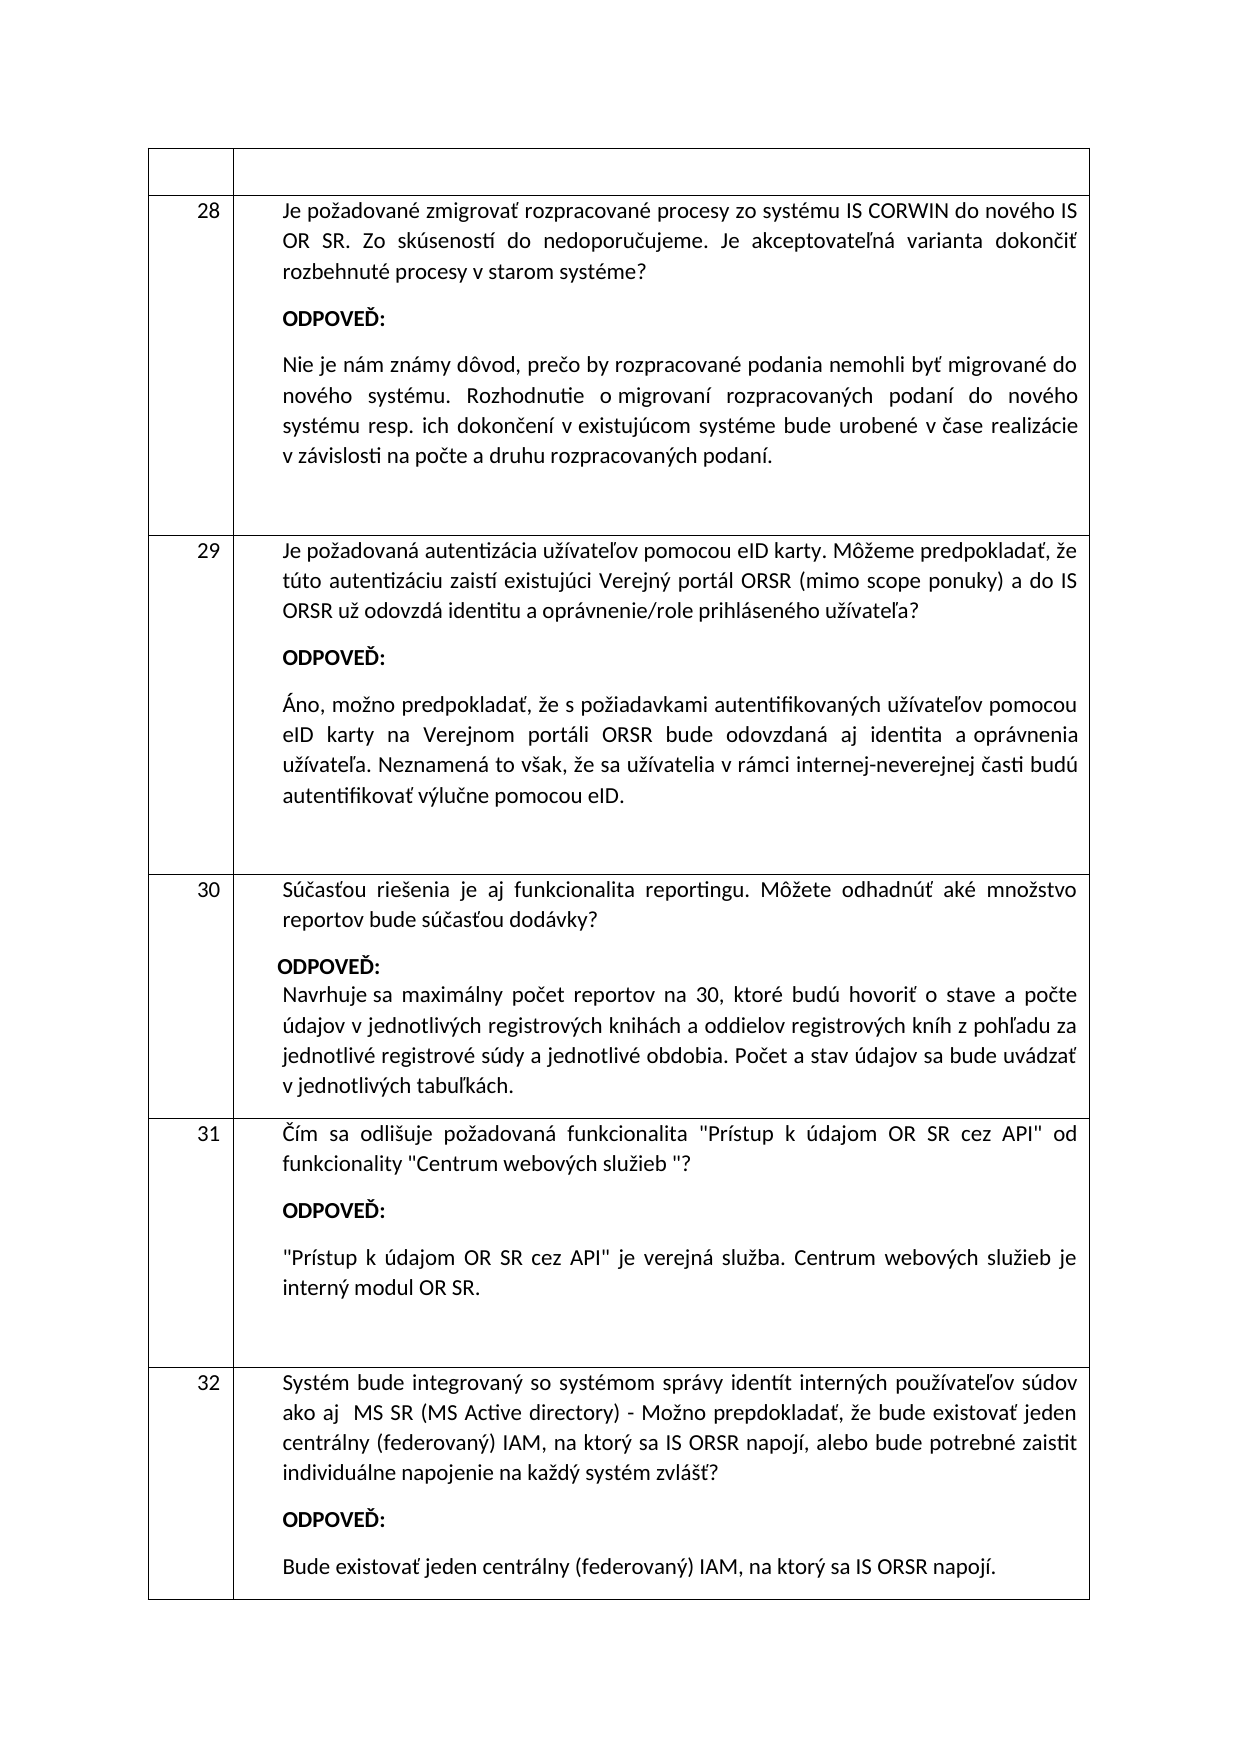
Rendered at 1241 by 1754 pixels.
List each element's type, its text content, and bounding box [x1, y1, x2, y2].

table_cell 28 [149, 196, 233, 535]
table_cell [234, 1368, 1089, 1599]
table_cell 32 [149, 1368, 233, 1599]
table_cell 30 [149, 875, 233, 1118]
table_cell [234, 149, 1089, 195]
table_cell Je požadované zmigrovať rozpracované procesy zo systému IS CORWIN do nového IS OR SR. Zo skúseností do nedoporučujeme. Je akceptovateľná varianta dokončiť rozbehnuté procesy v starom systéme? ODPOVEĎ: Nie je nám známy dôvod, prečo by rozpracované podania nemohli byť migrované do nového systému. Rozhodnutie o migrovaní rozpracovaných podaní do nového systému resp. ich dokončení v existujúcom systéme bude urobené v čase realizácie v závislosti na počte a druhu rozpracovaných podaní. [234, 196, 1089, 535]
table_cell Je požadovaná autentizácia užívateľov pomocou eID karty. Môžeme predpokladať, že túto autentizáciu zaistí existujúci Verejný portál ORSR (mimo scope ponuky) a do IS ORSR už odovzdá identitu a oprávnenie/role prihláseného užívateľa? ODPOVEĎ: Áno, možno predpokladať, že s požiadavkami autentifikovaných užívateľov pomocou eID karty na Verejnom portáli ORSR bude odovzdaná aj identita a oprávnenia užívateľa. Neznamená to však, že sa užívatelia v rámci internej-neverejnej časti budú autentifikovať výlučne pomocou eID. [234, 536, 1089, 874]
table_cell 27 [149, 149, 233, 195]
table_cell 29 [149, 536, 233, 874]
table_cell Súčasťou riešenia je aj funkcionalita reportingu. Môžete odhadnúť aké množstvo reportov bude súčasťou dodávky? ODPOVEĎ: Navrhuje sa maximálny počet reportov na 30, ktoré budú hovoriť o stave a počte údajov v jednotlivých registrových knihách a oddielov registrových kníh z pohľadu za jednotlivé registrové súdy a jednotlivé obdobia. Počet a stav údajov sa bude uvádzať v jednotlivých tabuľkách. [234, 875, 1089, 1118]
table_cell 31 [149, 1119, 233, 1367]
table_cell Čím sa odlišuje požadovaná funkcionalita "Prístup k údajom OR SR cez API" od funkcionality "Centrum webových služieb "? ODPOVEĎ: "Prístup k údajom OR SR cez API" je verejná služba. Centrum webových služieb je interný modul OR SR. [234, 1119, 1089, 1367]
